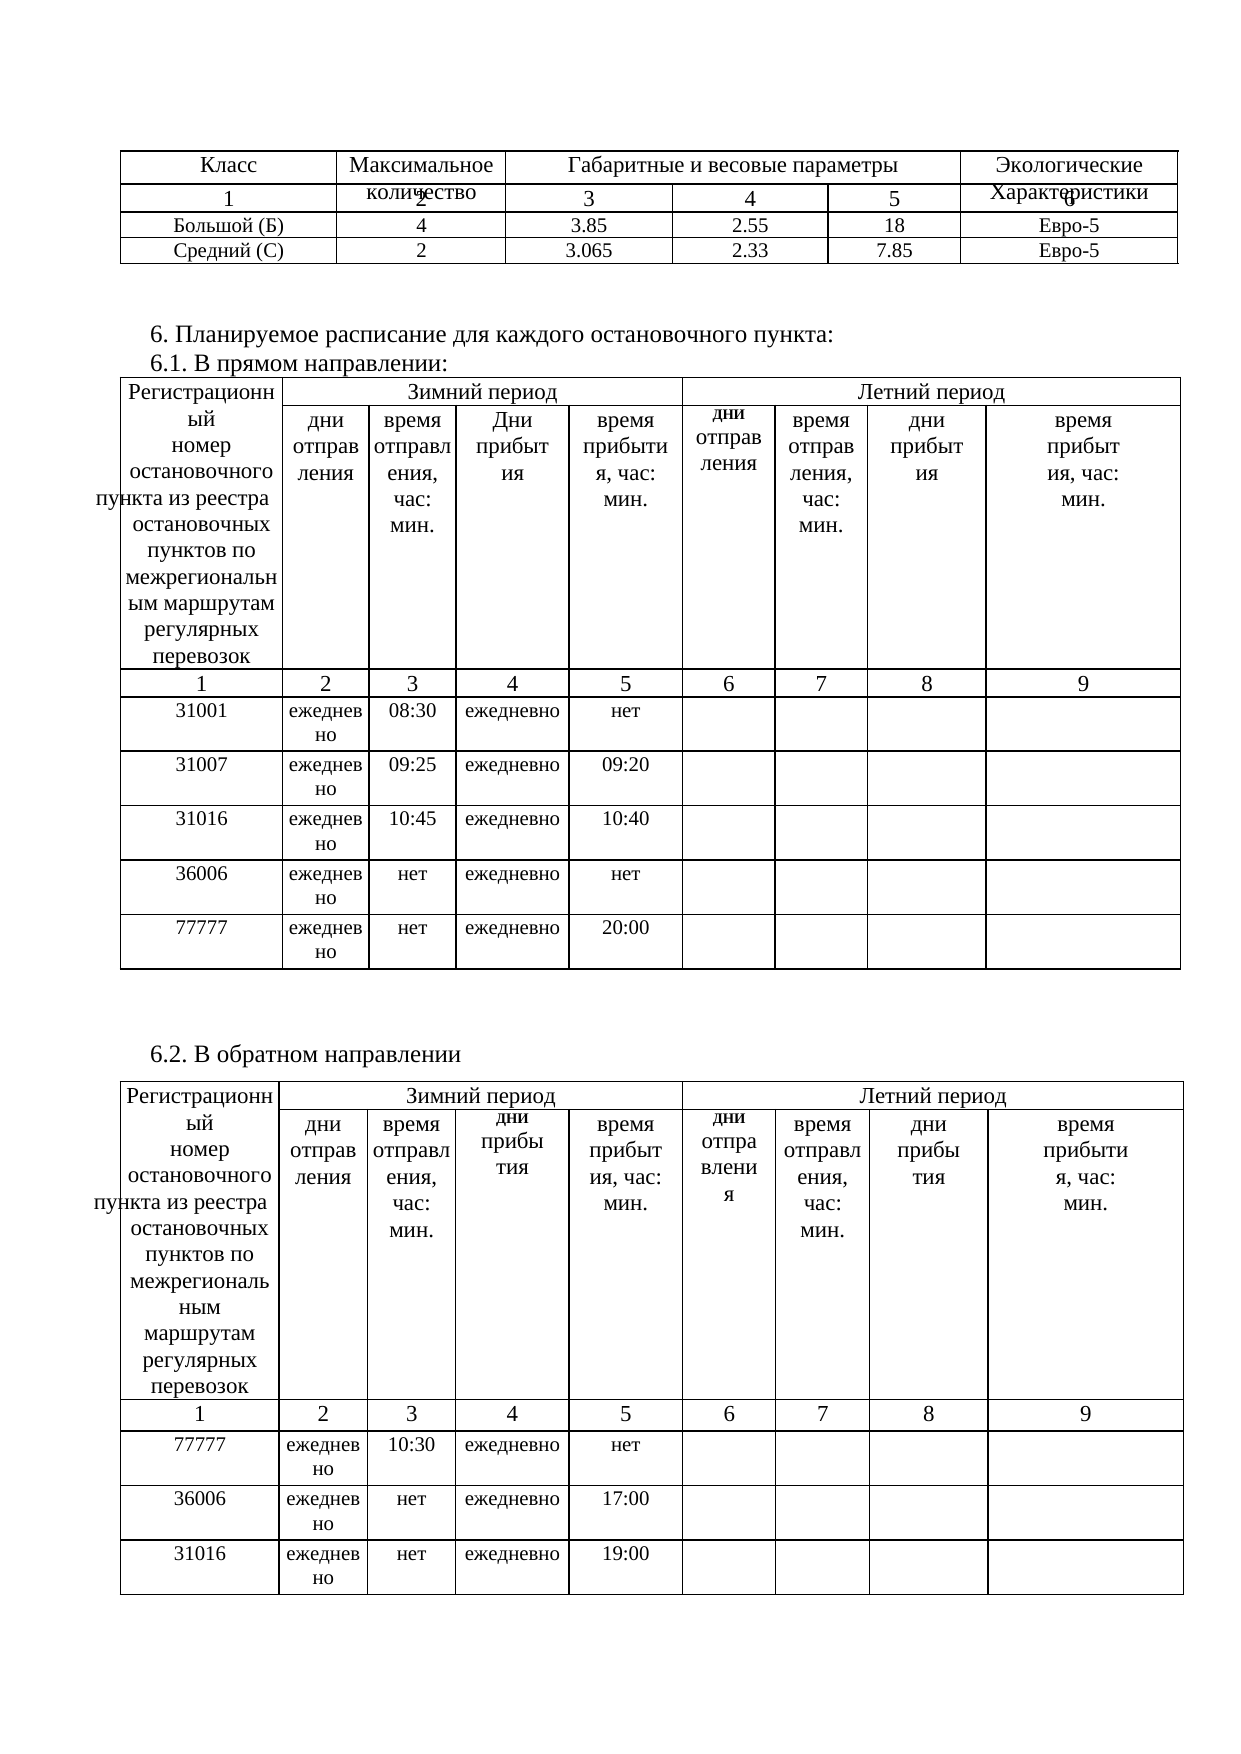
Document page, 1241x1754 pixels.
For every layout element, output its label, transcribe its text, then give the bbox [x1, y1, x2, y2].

table_cell ежедневно [280, 1486, 367, 1539]
table_cell [776, 752, 867, 805]
table_cell [868, 752, 985, 805]
table_cell 3 [370, 670, 455, 696]
table_cell время отправл ения, час: мин. [776, 1110, 869, 1398]
table_cell ежедневно [456, 1432, 568, 1485]
table_cell [989, 1486, 1183, 1539]
table_cell 1 [121, 185, 336, 211]
table_cell 6 [683, 1400, 775, 1430]
table_cell 8 [868, 670, 985, 696]
table_cell ежедневно [280, 1432, 367, 1485]
table_cell время отправл ения, час: мин. [370, 406, 455, 668]
table_cell [683, 1432, 775, 1485]
table_cell ежедневно [283, 861, 368, 913]
table_cell 6 [683, 670, 774, 696]
table_header Летний период [683, 1082, 1183, 1109]
table_cell 1 [121, 1400, 278, 1430]
table_header Летний период [683, 378, 1180, 404]
table_cell [776, 698, 867, 750]
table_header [121, 1082, 278, 1398]
table_cell [776, 1486, 869, 1539]
table_cell [989, 1432, 1183, 1485]
table_cell время прибыт ия, час: мин. [987, 406, 1180, 668]
table_header Регистрационный номер остановочного пункта из реестра остановочных пунктов по межрегиональным маршрутам регулярных перевозок [121, 378, 282, 668]
table_cell 19:00 [570, 1541, 682, 1593]
table_header Зимний период [280, 1082, 682, 1109]
table_cell нет [368, 1486, 455, 1539]
table_cell [776, 1541, 869, 1593]
table_cell ежедневно [283, 698, 368, 750]
table_cell 1 [121, 670, 282, 696]
table_cell ежедневно [280, 1541, 367, 1593]
text 6.2. В обратном направлении [150, 1039, 1090, 1068]
table_cell [987, 752, 1180, 805]
table_cell ежедневно [283, 806, 368, 859]
table_cell ежедневно [457, 861, 568, 913]
table_cell 08:30 [370, 698, 455, 750]
table_cell [987, 806, 1180, 859]
table_cell 77777 [121, 915, 282, 968]
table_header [961, 152, 1177, 183]
table_cell 17:00 [570, 1486, 682, 1539]
table_cell 31016 [121, 1541, 278, 1593]
table_cell 3.85 [506, 213, 672, 237]
table_cell ДНИ отправ ления [683, 406, 774, 668]
table_cell 36006 [121, 1486, 278, 1539]
table_header Габаритные и весовые параметры [506, 152, 960, 183]
table_cell 3 [506, 185, 672, 211]
table_cell 5 [829, 185, 960, 211]
table_cell [870, 1541, 987, 1593]
table_cell 36006 [121, 861, 282, 913]
table_header Зимний период [283, 378, 682, 404]
table_cell дни отправ ления [280, 1110, 367, 1398]
table_cell 18 [829, 213, 960, 237]
table_cell [776, 1432, 869, 1485]
table_cell [868, 861, 985, 913]
table_cell [868, 698, 985, 750]
table_cell [683, 752, 774, 805]
table_cell ежедневно [457, 806, 568, 859]
table_cell ежедневно [457, 698, 568, 750]
table_cell ежедневно [456, 1486, 568, 1539]
table_cell 10:40 [570, 806, 682, 859]
table_cell нет [368, 1541, 455, 1593]
table_cell [987, 698, 1180, 750]
table_cell 9 [989, 1400, 1183, 1430]
table_cell Евро-5 [961, 238, 1177, 262]
table_cell время прибыт ия, час: мин. [570, 1110, 682, 1398]
table_cell [776, 861, 867, 913]
table_cell Дни прибыт ия [457, 406, 568, 668]
table_cell [987, 861, 1180, 913]
table_cell [683, 861, 774, 913]
table_cell нет [370, 915, 455, 968]
table_cell время отправ ления, час: мин. [776, 406, 867, 668]
table_cell [683, 915, 774, 968]
table_cell дни отправ ления [283, 406, 368, 668]
table_cell дни прибыт ия [868, 406, 985, 668]
table_cell дни прибы тия [870, 1110, 987, 1398]
table_cell 5 [570, 670, 682, 696]
table_cell [870, 1432, 987, 1485]
table_cell Евро-5 [961, 213, 1177, 237]
table_cell [683, 1541, 775, 1593]
table_cell 2.33 [673, 238, 827, 262]
table_cell 3.065 [506, 238, 672, 262]
table_cell ежедневно [457, 752, 568, 805]
table_cell 2 [283, 670, 368, 696]
table_cell время прибыти я, час: мин. [570, 406, 682, 668]
table_cell [989, 1541, 1183, 1593]
table_cell Большой (Б) [121, 213, 336, 237]
table_cell [868, 915, 985, 968]
table_cell [683, 1486, 775, 1539]
text 6.1. В прямом направлении: [150, 348, 1090, 377]
table_cell 2 [337, 238, 505, 262]
table_cell время отправл ения, час: мин. [368, 1110, 455, 1398]
table_cell 77777 [121, 1432, 278, 1485]
table_cell 4 [457, 670, 568, 696]
table_cell 2 [337, 185, 505, 211]
table_cell 8 [870, 1400, 987, 1430]
table_cell 3 [368, 1400, 455, 1430]
table_cell 2 [280, 1400, 367, 1430]
table_cell 4 [673, 185, 827, 211]
table_cell 4 [337, 213, 505, 237]
table_cell 31001 [121, 698, 282, 750]
table_cell 31016 [121, 806, 282, 859]
table_cell время прибыти я, час: мин. [989, 1110, 1183, 1398]
table_cell [987, 915, 1180, 968]
table_cell ежедневно [283, 752, 368, 805]
table_cell 7 [776, 1400, 869, 1430]
table_cell [683, 806, 774, 859]
table_cell [776, 915, 867, 968]
table_cell [870, 1486, 987, 1539]
table_cell ДНИ прибы тия [456, 1110, 568, 1398]
table_cell [776, 806, 867, 859]
table_cell Средний (С) [121, 238, 336, 262]
table_cell [868, 806, 985, 859]
table_cell 9 [987, 670, 1180, 696]
table_cell нет [370, 861, 455, 913]
table_cell 10:45 [370, 806, 455, 859]
table_cell 09:25 [370, 752, 455, 805]
table_cell ДНИ отпра влени я [683, 1110, 775, 1398]
table_cell 7.85 [829, 238, 960, 262]
table_cell 7 [776, 670, 867, 696]
table_cell 4 [456, 1400, 568, 1430]
table_cell ежедневно [457, 915, 568, 968]
text 6. Планируемое расписание для каждого остановочного пункта: [150, 319, 1090, 348]
table_cell 10:30 [368, 1432, 455, 1485]
table_cell нет [570, 698, 682, 750]
table_cell нет [570, 1432, 682, 1485]
table_cell [683, 698, 774, 750]
table_cell 31007 [121, 752, 282, 805]
table_header Класс [121, 152, 336, 183]
table_cell ежедневно [456, 1541, 568, 1593]
table_cell 09:20 [570, 752, 682, 805]
table_cell нет [570, 861, 682, 913]
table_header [337, 152, 505, 183]
table_cell 6 [961, 185, 1177, 211]
table_cell 20:00 [570, 915, 682, 968]
table_cell ежедневно [283, 915, 368, 968]
table_cell 2.55 [673, 213, 827, 237]
table_cell 5 [570, 1400, 682, 1430]
